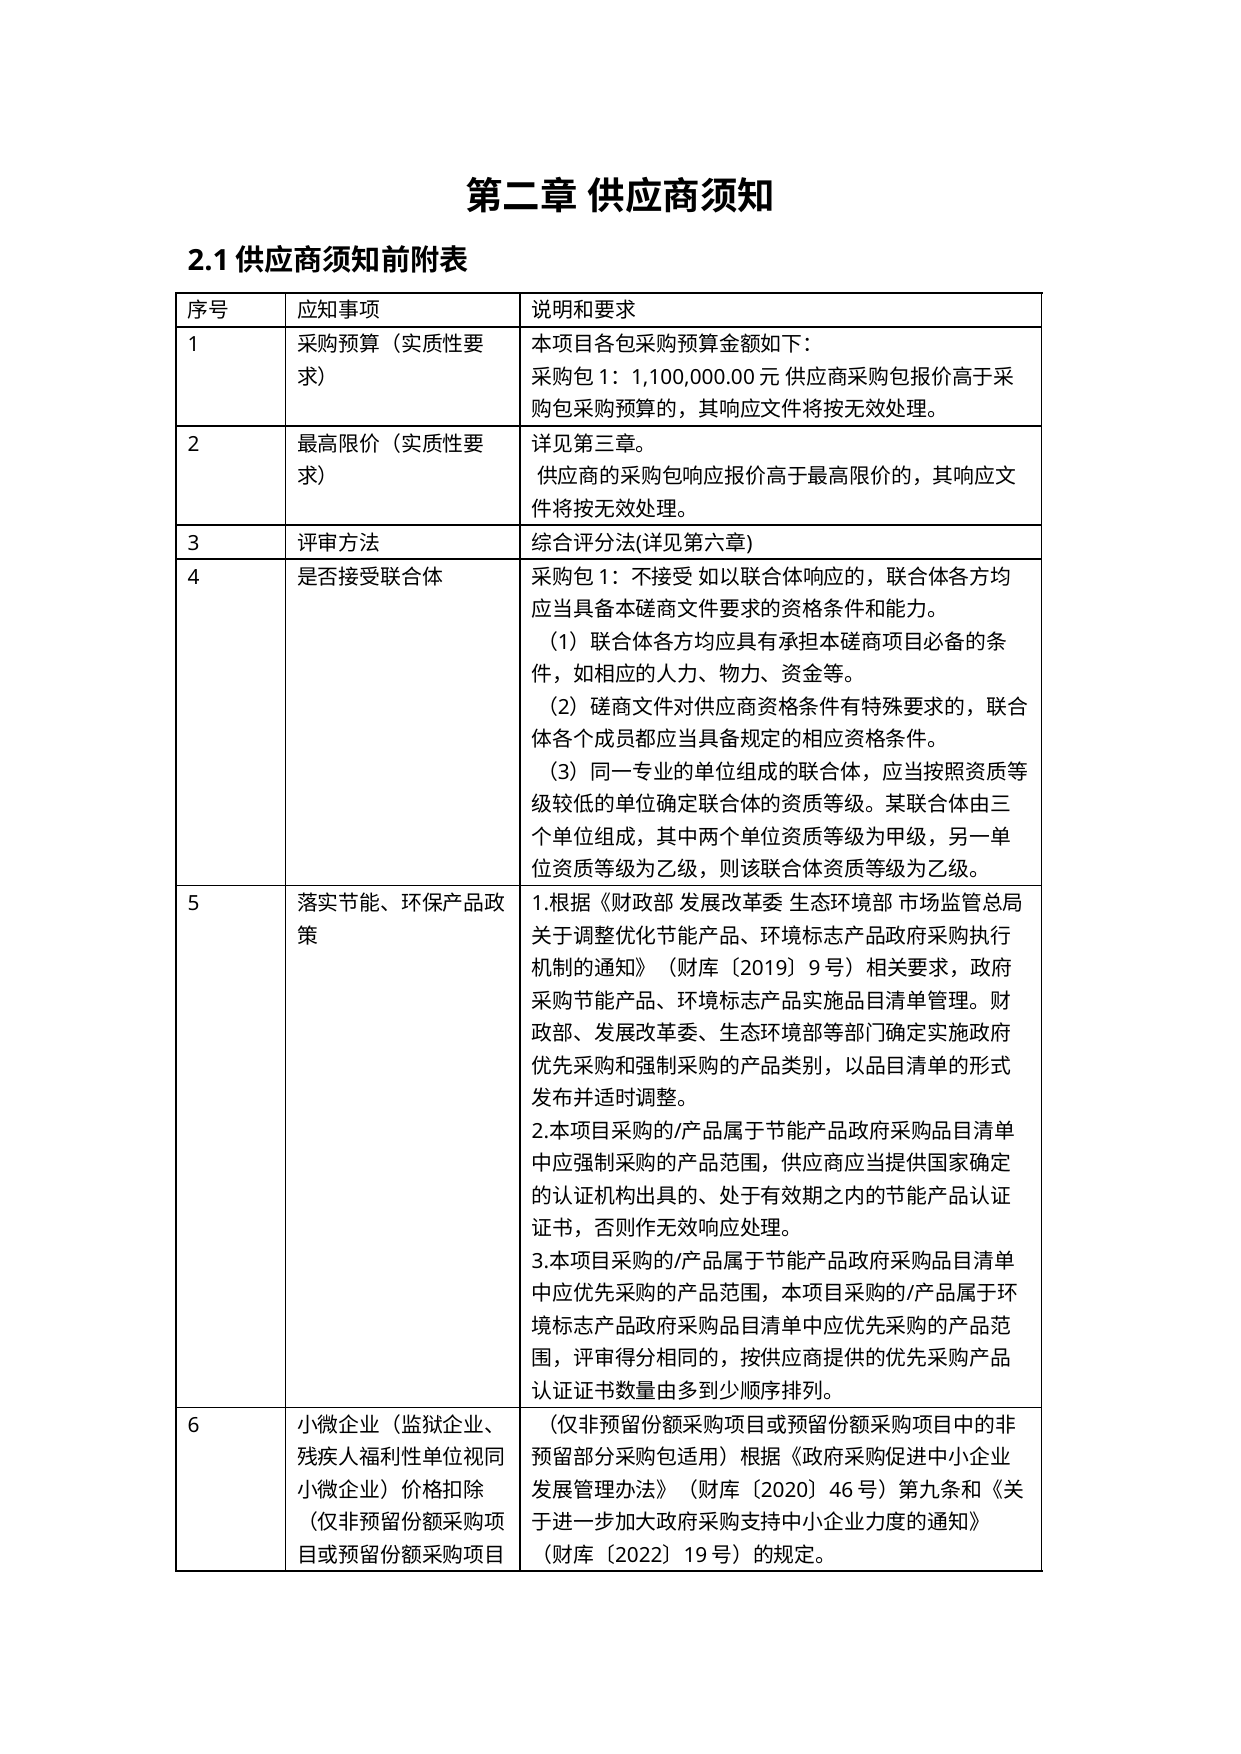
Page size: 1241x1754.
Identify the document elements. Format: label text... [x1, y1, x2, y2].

table_cell 1 [177, 328, 285, 425]
table_cell 1.根据《财政部 发展改革委 生态环境部 市场监管总局关于调整优化节能产品、环境标志产品政府采购执行机制的通知》（财库〔2019〕9号）相关要求，政府采购节能产品、环境标志产品实施品目清单管理。财政部、发展改革委、生态环境部等部门确定实施政府优先采购和强制采购的产品类别，以品目清单的形式发布并适时调整。 2.本项目采购的/产品属于节能产品政府采购品目清单中应强制采购的产品范围，供应商应当提供国家确定的认证机构出具的、处于有效期之内的节能产品认证证书，否则作无效响应处理。 3.本项目采购的/产品属于节能产品政府采购品目清单中应优先采购的产品范围，本项目采购的/产品属于环境标志产品政府采购品目清单中应优先采购的产品范围，评审得分相同的，按供应商提供的优先采购产品认证证书数量由多到少顺序排列。 [521, 886, 1041, 1406]
table_cell 采购包1：不接受 如以联合体响应的，联合体各方均应当具备本磋商文件要求的资格条件和能力。 （1）联合体各方均应具有承担本磋商项目必备的条件，如相应的人力、物力、资金等。 （2）磋商文件对供应商资格条件有特殊要求的，联合体各个成员都应当具备规定的相应资格条件。 （3）同一专业的单位组成的联合体，应当按照资质等级较低的单位确定联合体的资质等级。某联合体由三个单位组成，其中两个单位资质等级为甲级，另一单位资质等级为乙级，则该联合体资质等级为乙级。 [521, 560, 1041, 885]
table_cell 3 [177, 526, 285, 558]
text 第二章 供应商须知 [187, 162, 1053, 227]
text 2.1供应商须知前附表 [187, 227, 1053, 292]
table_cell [521, 1408, 1041, 1570]
table_cell 2 [177, 427, 285, 524]
table_cell 是否接受联合体 [286, 560, 519, 885]
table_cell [286, 1408, 519, 1570]
table_header 序号 [177, 294, 285, 326]
table_cell 详见第三章。 供应商的采购包响应报价高于最高限价的，其响应文件将按无效处理。 [521, 427, 1041, 524]
table_header 应知事项 [286, 294, 519, 326]
table_cell 4 [177, 560, 285, 885]
table_cell 落实节能、环保产品政策 [286, 886, 519, 1406]
table_header 说明和要求 [521, 294, 1041, 326]
table_cell 6 [177, 1408, 285, 1570]
table_cell 5 [177, 886, 285, 1406]
table_cell 综合评分法(详见第六章) [521, 526, 1041, 558]
table_cell 评审方法 [286, 526, 519, 558]
table_cell 最高限价（实质性要求） [286, 427, 519, 524]
table_cell 本项目各包采购预算金额如下： 采购包1：1,100,000.00元 供应商采购包报价高于采购包采购预算的，其响应文件将按无效处理。 [521, 328, 1041, 425]
table_cell 采购预算（实质性要求） [286, 328, 519, 425]
